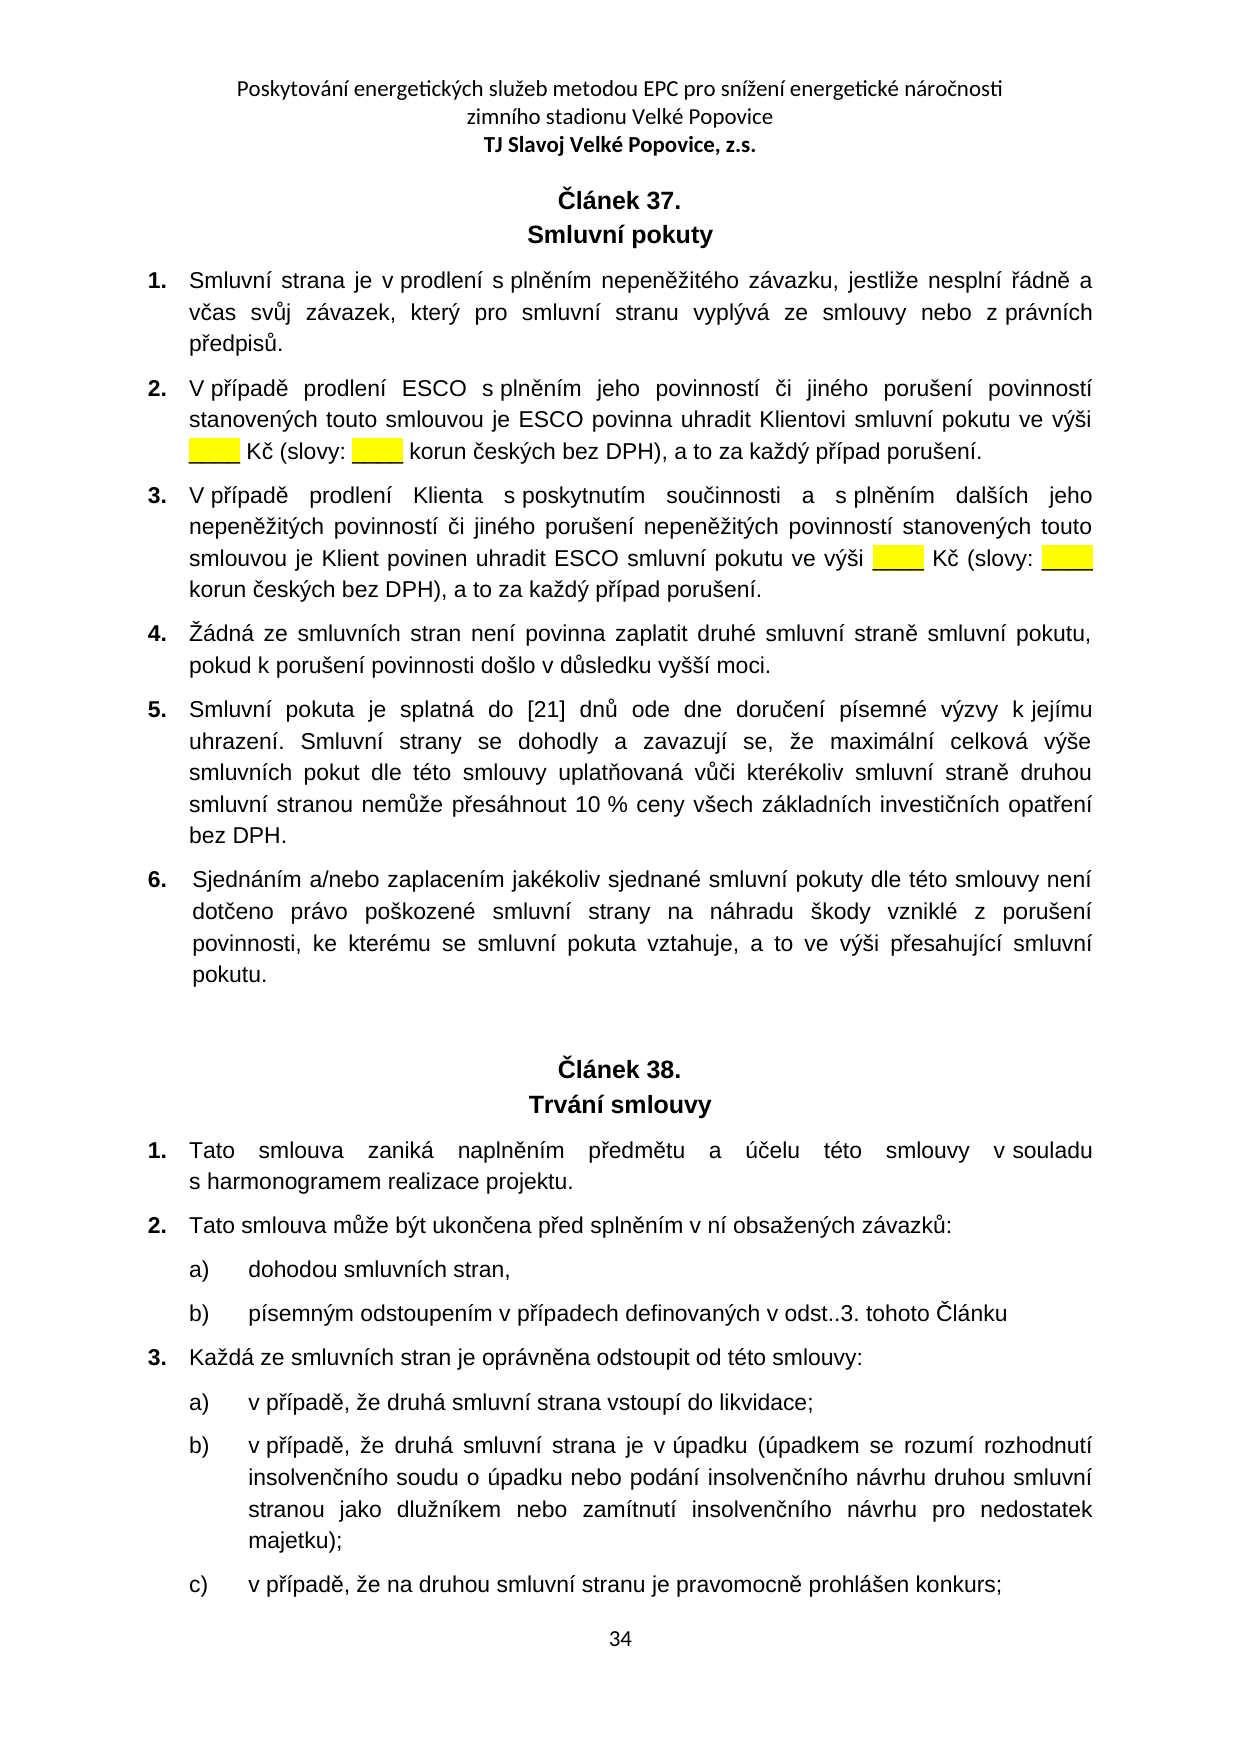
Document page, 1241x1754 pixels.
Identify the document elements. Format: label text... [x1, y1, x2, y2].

subtitle Každá ze smluvních stran je oprávněna odstoupit od této smlouvy: [148, 1344, 1093, 1371]
subtitle v případě, že na druhou smluvní stranu je pravomocně prohlášen konkurs; [189, 1571, 1093, 1598]
subtitle Smluvní pokuty [147, 186, 1093, 249]
subtitle Tato smlouva zaniká naplněním předmětu a účelu této smlouvy v souladu s harmonogramem realizace projektu. [148, 1137, 1093, 1194]
subtitle Žádná ze smluvních stran není povinna zaplatit druhé smluvní straně smluvní pokutu, pokud k porušení povinnosti došlo v důsledku vyšší moci. [148, 620, 1093, 678]
subtitle v případě, že druhá smluvní strana je v úpadku (úpadkem se rozumí rozhodnutí insolvenčního soudu o úpadku nebo podání insolvenčního návrhu druhou smluvní stranou jako dlužníkem nebo zamítnutí insolvenčního návrhu pro nedostatek majetku); [189, 1432, 1093, 1553]
subtitle dohodou smluvních stran, [189, 1256, 1093, 1283]
subtitle V případě prodlení Klienta s poskytnutím součinnosti a s plněním dalších jeho nepeněžitých povinností či jiného porušení nepeněžitých povinností stanovených touto smlouvou je Klient povinen uhradit ESCO smluvní pokutu ve výši ____ Kč (slovy: ____ korun českých bez DPH), a to za každý případ porušení. [148, 482, 1093, 603]
subtitle Smluvní strana je v prodlení s plněním nepeněžitého závazku, jestliže nesplní řádně a včas svůj závazek, který pro smluvní stranu vyplývá ze smlouvy nebo z právních předpisů. [148, 267, 1093, 357]
subtitle Sjednáním a/nebo zaplacením jakékoliv sjednané smluvní pokuty dle této smlouvy není dotčeno právo poškozené smluvní strany na náhradu škody vzniklé z porušení povinnosti, ke kterému se smluvní pokuta vztahuje, a to ve výši přesahující smluvní pokutu. [148, 866, 1093, 987]
subtitle Smluvní pokuta je splatná do [21] dnů ode dne doručení písemné výzvy k jejímu uhrazení. Smluvní strany se dohodly a zavazují se, že maximální celková výše smluvních pokut dle této smlouvy uplatňovaná vůči kterékoliv smluvní straně druhou smluvní stranou nemůže přesáhnout 10 % ceny všech základních investičních opatření bez DPH. [148, 696, 1093, 849]
subtitle písemným odstoupením v případech definovaných v odst..3. tohoto Článku [189, 1300, 1093, 1327]
subtitle Tato smlouva může být ukončena před splněním v ní obsažených závazků: [148, 1212, 1093, 1238]
subtitle V případě prodlení ESCO s plněním jeho povinností či jiného porušení povinností stanovených touto smlouvou je ESCO povinna uhradit Klientovi smluvní pokutu ve výši ____ Kč (slovy: ____ korun českých bez DPH), a to za každý případ porušení. [148, 374, 1093, 464]
subtitle v případě, že druhá smluvní strana vstoupí do likvidace; [189, 1388, 1093, 1415]
subtitle Trvání smlouvy [147, 1055, 1093, 1118]
